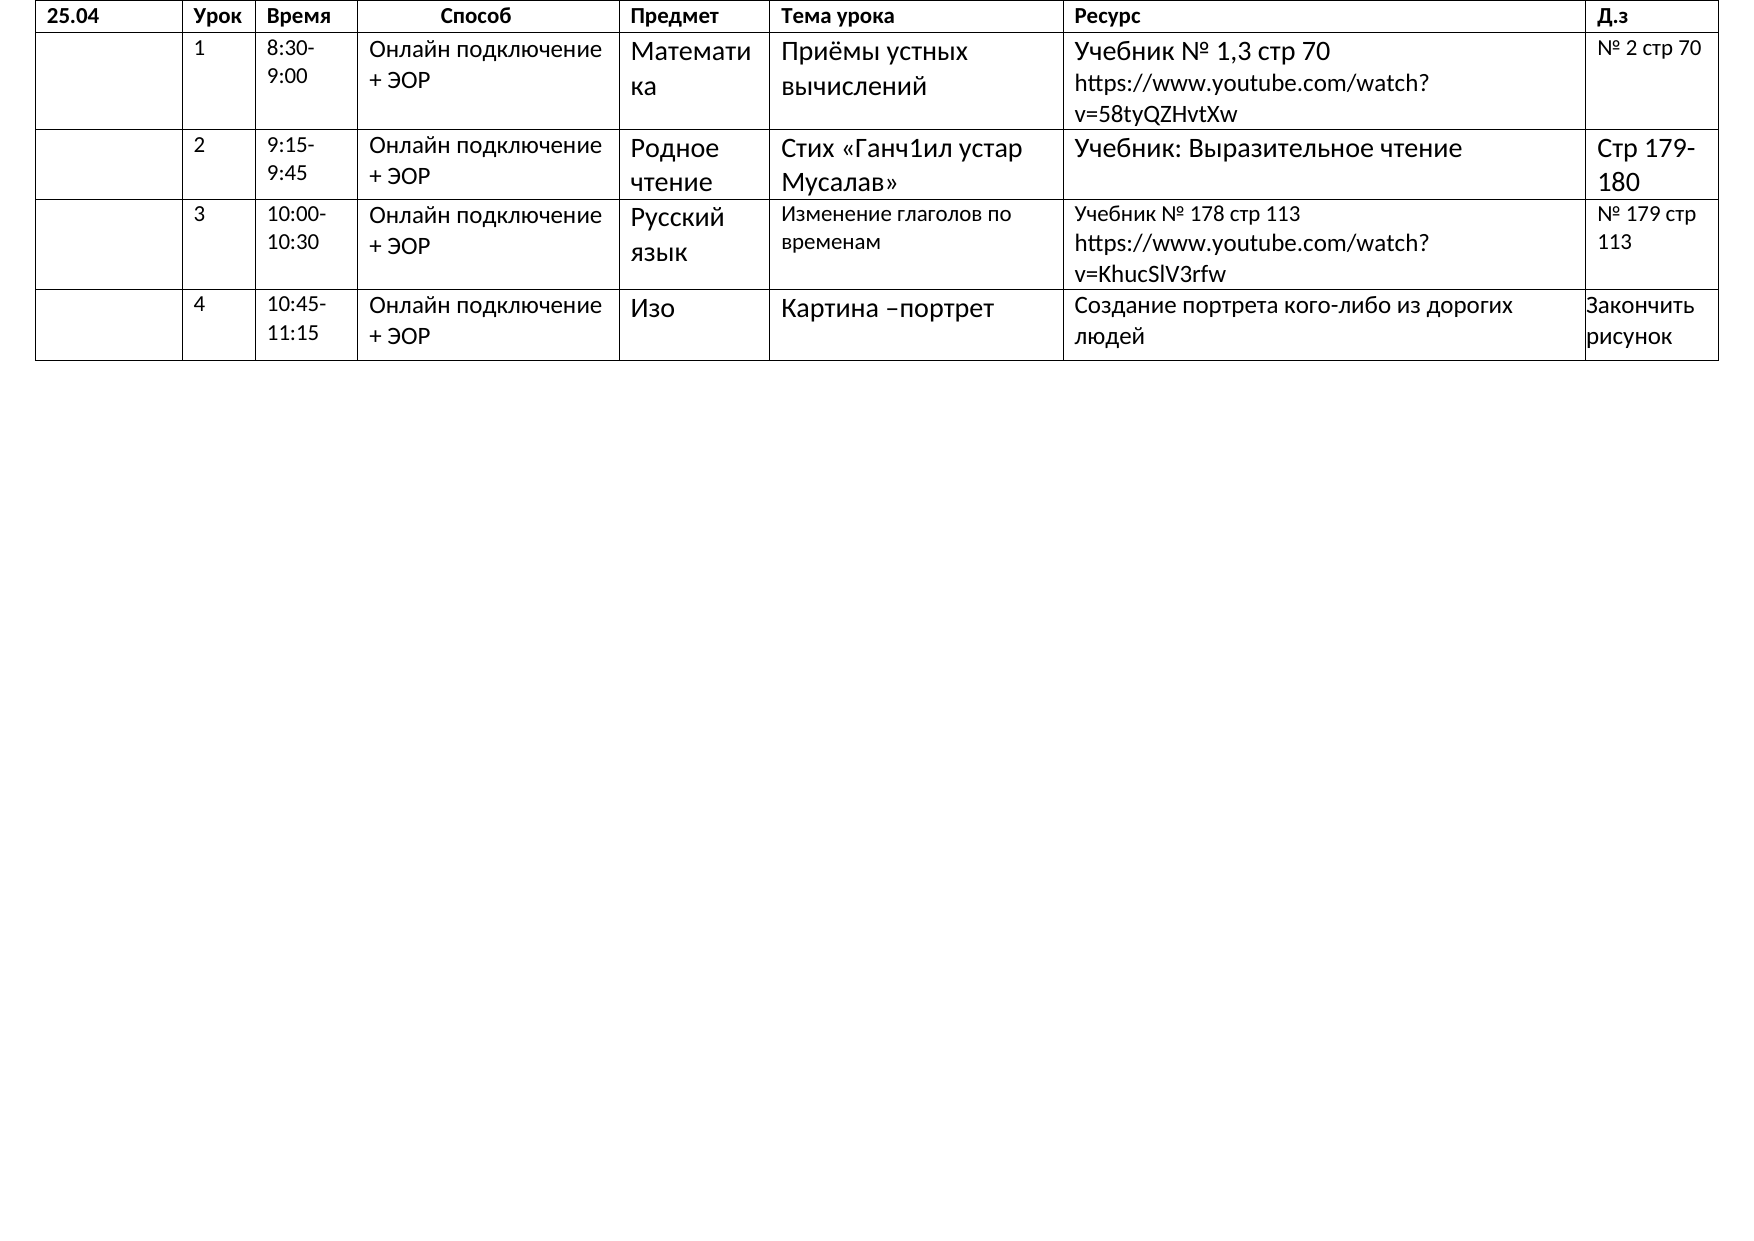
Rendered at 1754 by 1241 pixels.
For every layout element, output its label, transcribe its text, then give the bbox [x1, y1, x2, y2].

table_cell [36, 200, 182, 288]
table_cell № 179 стр 113 [1586, 200, 1718, 288]
table_cell Русский язык [620, 200, 769, 288]
table_cell 10:45-11:15 [256, 290, 357, 360]
table_cell 10:00-10:30 [256, 200, 357, 288]
table_header Способ [358, 1, 619, 32]
table_cell 8:30-9:00 [256, 33, 357, 129]
table_cell Онлайн подключение + ЭОР [358, 290, 619, 360]
table_cell Математика [620, 33, 769, 129]
table_cell Учебник: Выразительное чтение [1064, 130, 1585, 198]
table_cell Изменение глаголов по временам [770, 200, 1063, 288]
table_header Д.з [1586, 1, 1718, 32]
table_cell № 2 стр 70 [1586, 33, 1718, 129]
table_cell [358, 33, 619, 129]
table_header Время [256, 1, 357, 32]
table_cell Стр 179-180 [1586, 130, 1718, 198]
table_header Тема урока [770, 1, 1063, 32]
table_cell Стих «Ганч1ил устар Мусалав» [770, 130, 1063, 198]
table_cell Онлайн подключение + ЭОР [358, 130, 619, 198]
table_cell Приёмы устных вычислений [770, 33, 1063, 129]
table_cell 3 [183, 200, 255, 288]
table_cell [36, 290, 182, 360]
table_cell 1 [183, 33, 255, 129]
table_cell 2 [183, 130, 255, 198]
table_cell Создание портрета кого-либо из дорогих людей [1064, 290, 1585, 360]
table_cell [36, 130, 182, 198]
table_cell 4 [183, 290, 255, 360]
table_cell 9:15-9:45 [256, 130, 357, 198]
table_header Ресурс [1064, 1, 1585, 32]
table_cell [36, 33, 182, 129]
table_header Предмет [620, 1, 769, 32]
table_cell Изо [620, 290, 769, 360]
table_cell Родное чтение [620, 130, 769, 198]
table_cell Учебник № 178 стр 113 https://www.youtube.com/watch?v=KhucSlV3rfw [1064, 200, 1585, 288]
table_header 25.04 [36, 1, 182, 32]
table_cell Учебник № 1,3 стр 70 https://www.youtube.com/watch?v=58tyQZHvtXw [1064, 33, 1585, 129]
table_header Урок [183, 1, 255, 32]
table_cell Картина –портрет [770, 290, 1063, 360]
table_cell Онлайн подключение + ЭОР [358, 200, 619, 288]
table_cell Закончить рисунок [1586, 290, 1718, 360]
